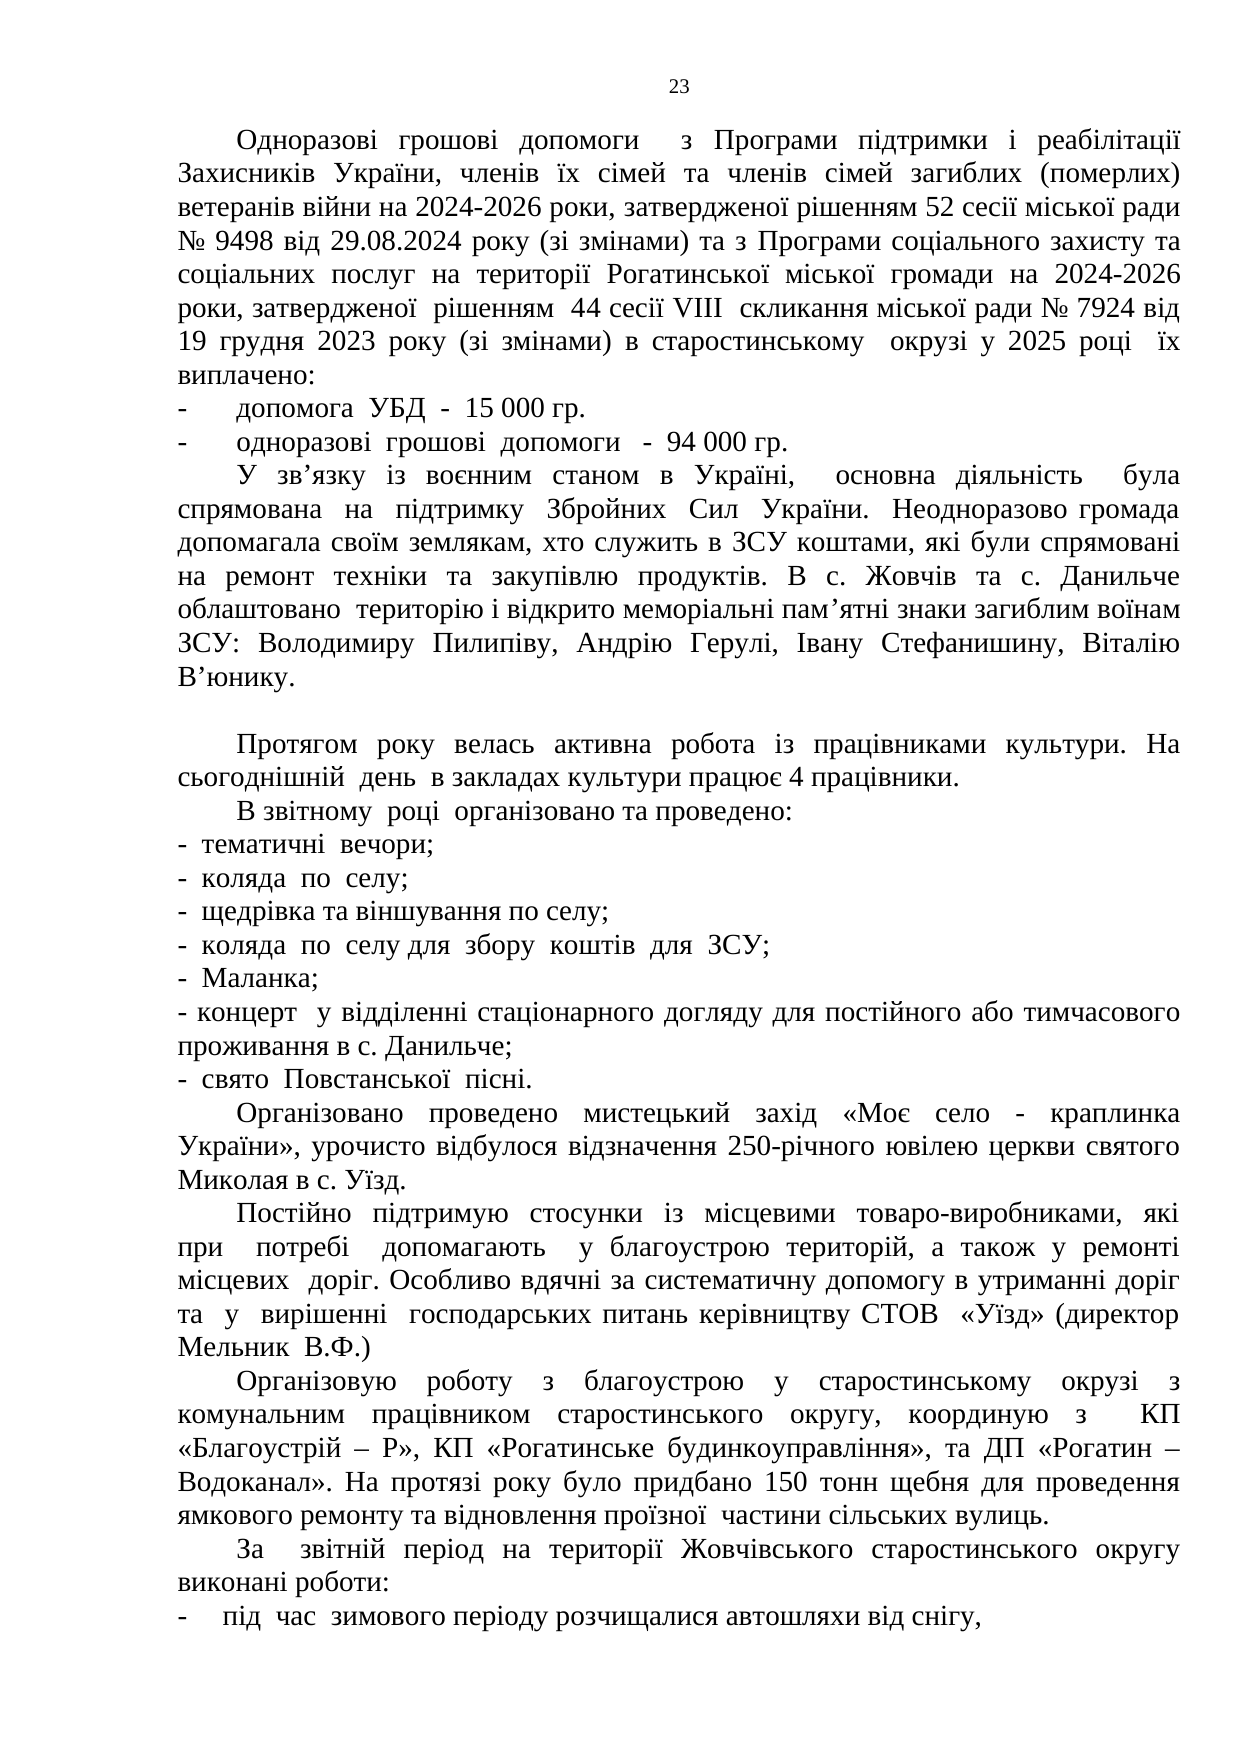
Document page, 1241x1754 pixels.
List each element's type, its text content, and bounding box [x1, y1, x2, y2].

text Протягом року велась активна робота із працівниками культури. На сьогоднішній день в закладах культури працює 4 працівники. [177, 726, 1181, 793]
text - Маланка; [177, 961, 1181, 994]
text За звітній період на території Жовчівського старостинського округу виконані роботи: [177, 1531, 1181, 1598]
text Організовую роботу з благоустрою у старостинському окрузі з комунальним працівником старостинського округу, координую з КП «Благоустрій – Р», КП «Рогатинське будинкоуправління», та ДП «Рогатин – Водоканал». На протязі року було придбано 150 тонн щебня для проведення ямкового ремонту та відновлення проїзної частини сільських вулиць. [177, 1363, 1181, 1531]
text Одноразові грошові допомоги з Програми підтримки і реабілітації Захисників України, членів їх сімей та членів сімей загиблих (померлих) ветеранів війни на 2024-2026 роки, затвердженої рішенням 52 сесії міської ради № 9498 від 29.08.2024 року (зі змінами) та з Програми соціального захисту та соціальних послуг на території Рогатинської міської громади на 2024-2026 роки, затвердженої рішенням 44 сесії VIII скликання міської ради № 7924 від 19 грудня 2023 року (зі змінами) в старостинському окрузі у 2025 році їх виплачено: [177, 122, 1181, 390]
list одноразові грошові допомоги - 94 000 гр. [177, 424, 1181, 457]
text В звітному році організовано та проведено: [177, 793, 1181, 826]
text - коляда по селу; [177, 860, 1181, 893]
text Організовано проведено мистецький захід «Моє село - краплинка України», урочисто відбулося відзначення 250-річного ювілею церкви святого Миколая в с. Уїзд. [177, 1095, 1181, 1195]
text - концерт у відділенні стаціонарного догляду для постійного або тимчасового проживання в с. Данильче; [177, 994, 1181, 1061]
text У зв’язку із воєнним станом в Україні, основна діяльність була спрямована на підтримку Збройних Сил України. Неодноразово громада допомагала своїм землякам, хто служить в ЗСУ коштами, які були спрямовані на ремонт техніки та закупівлю продуктів. В с. Жовчів та с. Данильче облаштовано територію і відкрито меморіальні пам’ятні знаки загиблим воїнам ЗСУ: Володимиру Пилипіву, Андрію Герулі, Івану Стефанишину, Віталію В’юнику. [177, 457, 1181, 692]
text - коляда по селу для збору коштів для ЗСУ; [177, 927, 1181, 961]
text - свято Повстанської пісні. [177, 1061, 1181, 1095]
text - щедрівка та віншування по селу; [177, 893, 1181, 927]
text Постійно підтримую стосунки із місцевими товаро-виробниками, які при потребі допомагають у благоустрою територій, а також у ремонті місцевих доріг. Особливо вдячні за систематичну допомогу в утриманні доріг та у вирішенні господарських питань керівництву СТОВ «Уїзд» (директор Мельник В.Ф.) [177, 1195, 1181, 1363]
list під час зимового періоду розчищалися автошляхи від снігу, [177, 1598, 1181, 1631]
list допомога УБД - 15 000 гр. [177, 390, 1181, 424]
text - тематичні вечори; [177, 826, 1181, 860]
